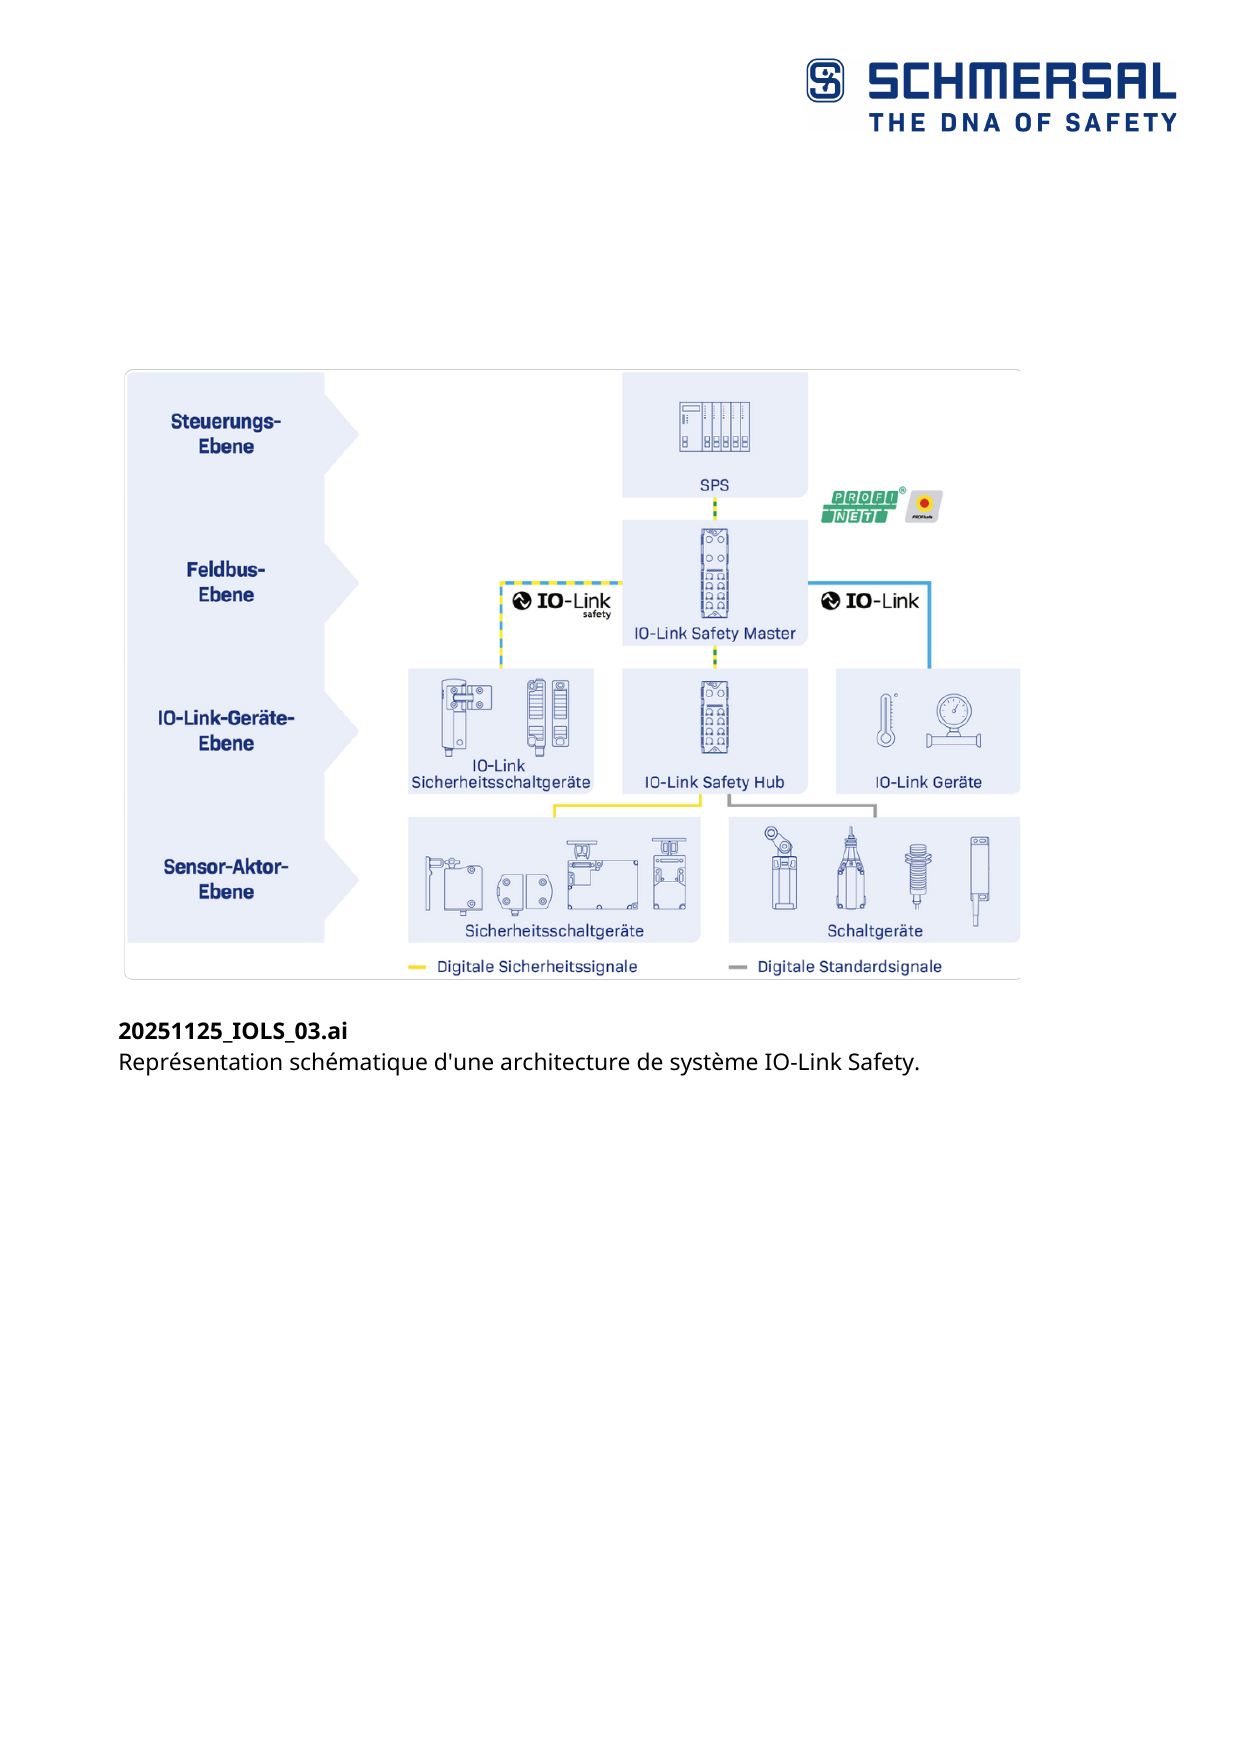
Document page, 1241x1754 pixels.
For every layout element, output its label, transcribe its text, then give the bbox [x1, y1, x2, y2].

text Représentation schématique d'une architecture de système IO-Link Safety. [118, 1046, 1122, 1077]
text 20251125_IOLS_03.ai [118, 1015, 1122, 1046]
picture [806, 58, 1177, 132]
picture [118, 354, 1021, 984]
